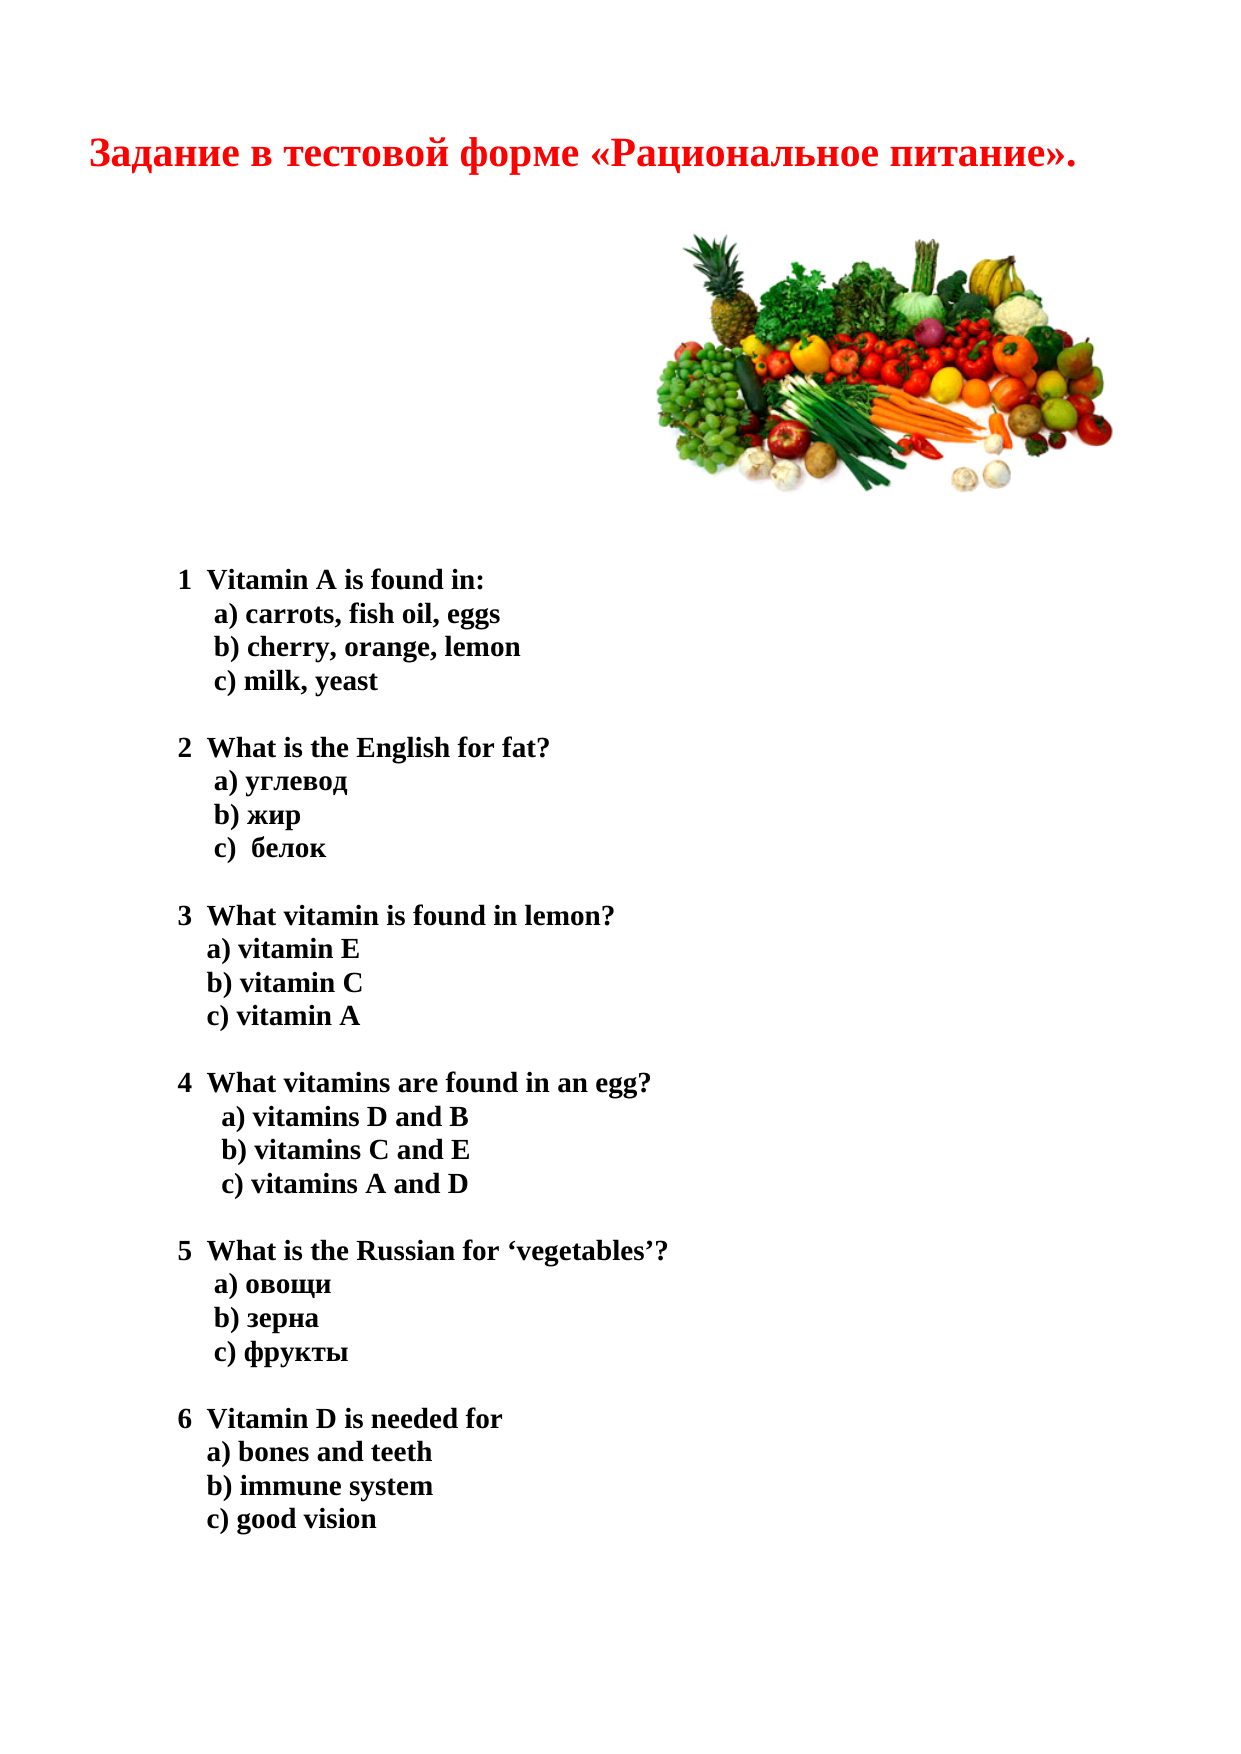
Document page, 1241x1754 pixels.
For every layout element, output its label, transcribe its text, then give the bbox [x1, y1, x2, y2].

text b) зерна [177, 1300, 1152, 1334]
text 6 Vitamin D is needed for [177, 1401, 1152, 1434]
text c) vitamins A and D [177, 1166, 1152, 1199]
text b) vitamins C and E [177, 1132, 1152, 1166]
text 3 What vitamin is found in lemon? [177, 898, 1152, 931]
text c) vitamin A [177, 998, 1152, 1032]
text a) carrots, fish oil, eggs [177, 596, 1152, 629]
text 4 What vitamins are found in an egg? [177, 1065, 1152, 1099]
text b) vitamin C [177, 965, 1152, 998]
text b) cherry, orange, lemon [177, 629, 1152, 663]
text a) овощи [177, 1267, 1152, 1300]
text a) vitamin E [177, 931, 1152, 965]
text b) жир [177, 797, 1152, 831]
text c) белок [177, 831, 1152, 864]
text Задание в тестовой форме «Рациональное питание». [88, 128, 1152, 176]
text a) vitamins D and B [177, 1099, 1152, 1132]
picture [646, 221, 1125, 501]
text c) milk, yeast [177, 663, 1152, 696]
text 1 Vitamin A is found in: [177, 562, 1152, 596]
text a) углевод [177, 763, 1152, 797]
text c) good vision [177, 1501, 1152, 1535]
text 2 What is the English for fat? [177, 730, 1167, 763]
text b) immune system [177, 1468, 1152, 1501]
text c) фрукты [177, 1334, 1152, 1367]
text 5 What is the Russian for ‘vegetables’? [177, 1233, 1152, 1267]
text a) bones and teeth [177, 1434, 1152, 1468]
